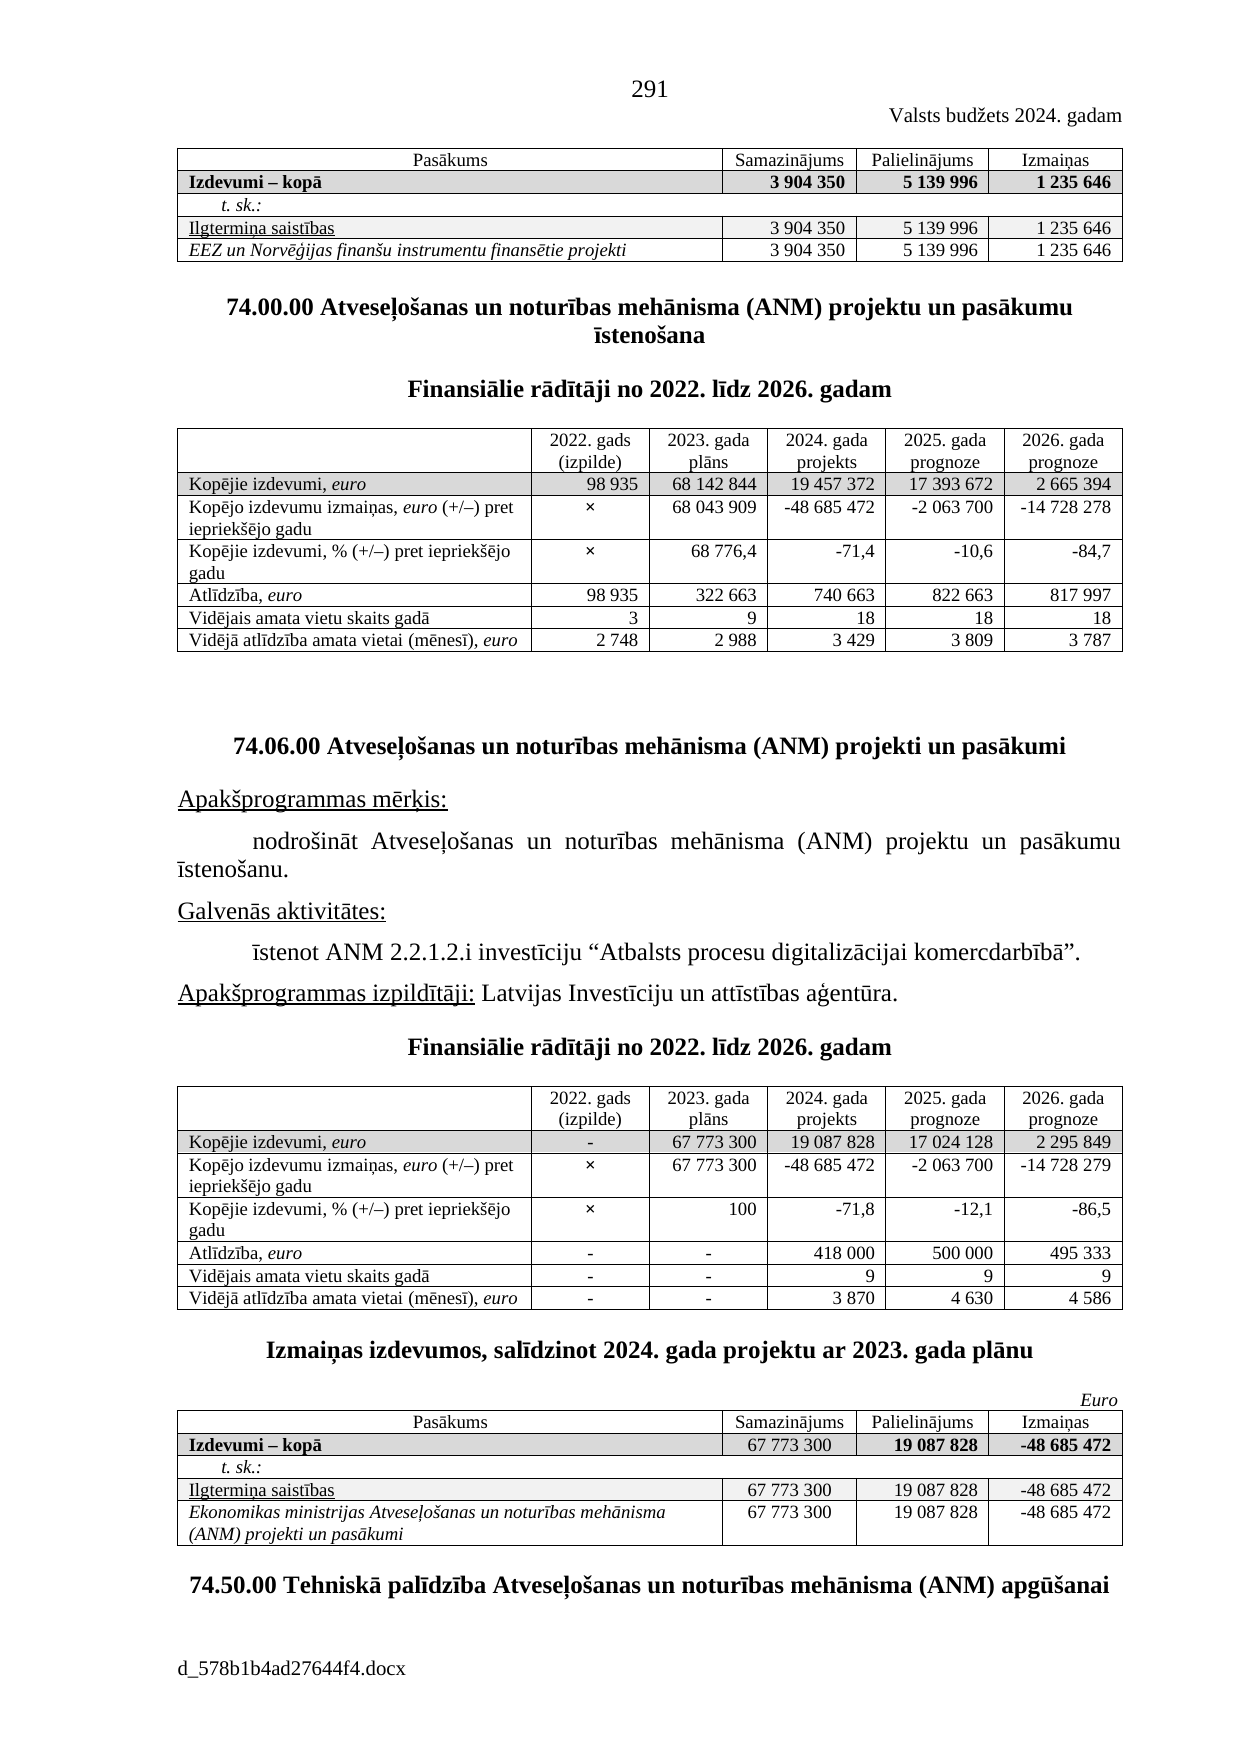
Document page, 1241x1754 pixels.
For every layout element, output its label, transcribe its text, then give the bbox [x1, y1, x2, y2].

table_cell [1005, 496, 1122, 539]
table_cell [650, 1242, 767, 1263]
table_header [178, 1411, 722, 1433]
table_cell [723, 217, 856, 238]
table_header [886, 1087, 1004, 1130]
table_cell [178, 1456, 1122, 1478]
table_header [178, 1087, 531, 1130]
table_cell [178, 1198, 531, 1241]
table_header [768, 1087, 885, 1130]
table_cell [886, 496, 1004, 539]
text Euro [1002, 1388, 1122, 1410]
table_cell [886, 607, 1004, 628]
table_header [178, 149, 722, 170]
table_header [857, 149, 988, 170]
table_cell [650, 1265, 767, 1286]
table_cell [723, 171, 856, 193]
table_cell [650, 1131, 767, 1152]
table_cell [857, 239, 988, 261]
text 74.00.00 Atveseļošanas un noturības mehānisma (ANM) projektu un pasākumu īstenošana [177, 292, 1122, 349]
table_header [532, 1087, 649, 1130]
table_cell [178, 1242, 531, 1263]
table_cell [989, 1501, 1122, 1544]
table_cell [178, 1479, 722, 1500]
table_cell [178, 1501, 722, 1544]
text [177, 374, 1122, 403]
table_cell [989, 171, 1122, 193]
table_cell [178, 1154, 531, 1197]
text 74.50.00 Tehniskā palīdzība Atveseļošanas un noturības mehānisma (ANM) apgūšanai [177, 1571, 1122, 1599]
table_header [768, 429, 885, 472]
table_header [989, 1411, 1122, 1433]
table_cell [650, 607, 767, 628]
list īstenot ANM 2.2.1.2.i investīciju “Atbalsts procesu digitalizācijai komercdarbībā”. [252, 937, 1122, 966]
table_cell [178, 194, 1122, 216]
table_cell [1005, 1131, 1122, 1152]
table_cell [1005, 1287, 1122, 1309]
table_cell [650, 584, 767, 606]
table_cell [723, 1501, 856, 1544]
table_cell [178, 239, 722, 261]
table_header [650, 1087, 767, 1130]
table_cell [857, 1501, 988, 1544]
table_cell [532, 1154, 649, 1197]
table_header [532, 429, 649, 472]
text 74.06.00 Atveseļošanas un noturības mehānisma (ANM) projekti un pasākumi [177, 731, 1122, 759]
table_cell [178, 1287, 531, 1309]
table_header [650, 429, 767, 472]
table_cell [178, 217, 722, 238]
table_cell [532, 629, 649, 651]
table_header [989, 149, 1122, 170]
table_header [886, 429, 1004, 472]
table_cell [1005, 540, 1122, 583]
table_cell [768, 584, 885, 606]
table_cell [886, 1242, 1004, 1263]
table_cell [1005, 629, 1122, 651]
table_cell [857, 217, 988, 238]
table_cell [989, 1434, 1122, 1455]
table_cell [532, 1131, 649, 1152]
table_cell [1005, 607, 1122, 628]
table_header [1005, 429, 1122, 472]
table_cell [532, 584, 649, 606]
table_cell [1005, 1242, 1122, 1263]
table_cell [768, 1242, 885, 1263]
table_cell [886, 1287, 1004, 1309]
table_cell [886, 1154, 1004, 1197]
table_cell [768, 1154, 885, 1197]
text Galvenās aktivitātes: [177, 896, 1122, 924]
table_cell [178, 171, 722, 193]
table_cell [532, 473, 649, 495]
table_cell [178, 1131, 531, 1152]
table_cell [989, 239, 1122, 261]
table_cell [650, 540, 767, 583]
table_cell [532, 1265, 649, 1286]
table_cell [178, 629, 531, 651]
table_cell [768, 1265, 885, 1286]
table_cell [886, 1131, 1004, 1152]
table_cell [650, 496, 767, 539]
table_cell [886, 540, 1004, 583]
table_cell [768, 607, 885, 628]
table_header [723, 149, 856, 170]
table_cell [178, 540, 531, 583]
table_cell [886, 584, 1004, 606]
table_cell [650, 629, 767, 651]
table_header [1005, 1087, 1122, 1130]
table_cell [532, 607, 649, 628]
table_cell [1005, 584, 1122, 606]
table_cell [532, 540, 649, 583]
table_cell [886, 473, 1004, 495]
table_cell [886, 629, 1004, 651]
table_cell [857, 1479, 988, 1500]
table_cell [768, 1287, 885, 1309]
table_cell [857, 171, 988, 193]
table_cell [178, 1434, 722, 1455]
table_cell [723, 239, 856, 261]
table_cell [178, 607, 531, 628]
text nodrošināt Atveseļošanas un noturības mehānisma (ANM) projektu un pasākumu īstenošanu. [177, 826, 1122, 883]
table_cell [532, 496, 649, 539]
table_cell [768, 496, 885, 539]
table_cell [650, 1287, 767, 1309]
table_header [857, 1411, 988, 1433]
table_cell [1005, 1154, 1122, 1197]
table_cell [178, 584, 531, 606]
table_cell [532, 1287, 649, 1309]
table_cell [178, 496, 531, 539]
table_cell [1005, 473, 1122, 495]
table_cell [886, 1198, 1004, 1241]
text Finansiālie rādītāji no 2022. līdz 2026. gadam [177, 1032, 1122, 1061]
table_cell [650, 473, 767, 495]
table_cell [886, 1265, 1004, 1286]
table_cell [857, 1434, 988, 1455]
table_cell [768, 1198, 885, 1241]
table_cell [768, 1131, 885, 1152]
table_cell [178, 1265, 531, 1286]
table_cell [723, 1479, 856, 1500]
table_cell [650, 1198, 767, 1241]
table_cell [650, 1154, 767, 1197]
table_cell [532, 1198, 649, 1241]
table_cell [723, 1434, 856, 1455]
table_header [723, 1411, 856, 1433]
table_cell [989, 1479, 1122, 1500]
text Apakšprogrammas izpildītāji: Latvijas Investīciju un attīstības aģentūra. [177, 978, 1122, 1007]
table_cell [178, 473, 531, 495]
text Apakšprogrammas mērķis: [177, 784, 1122, 813]
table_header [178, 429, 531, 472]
text Izmaiņas izdevumos, salīdzinot 2024. gada projektu ar 2023. gada plānu [177, 1335, 1122, 1363]
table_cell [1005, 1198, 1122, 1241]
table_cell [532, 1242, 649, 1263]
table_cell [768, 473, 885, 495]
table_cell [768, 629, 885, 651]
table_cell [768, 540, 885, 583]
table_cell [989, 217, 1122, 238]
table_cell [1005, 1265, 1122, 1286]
